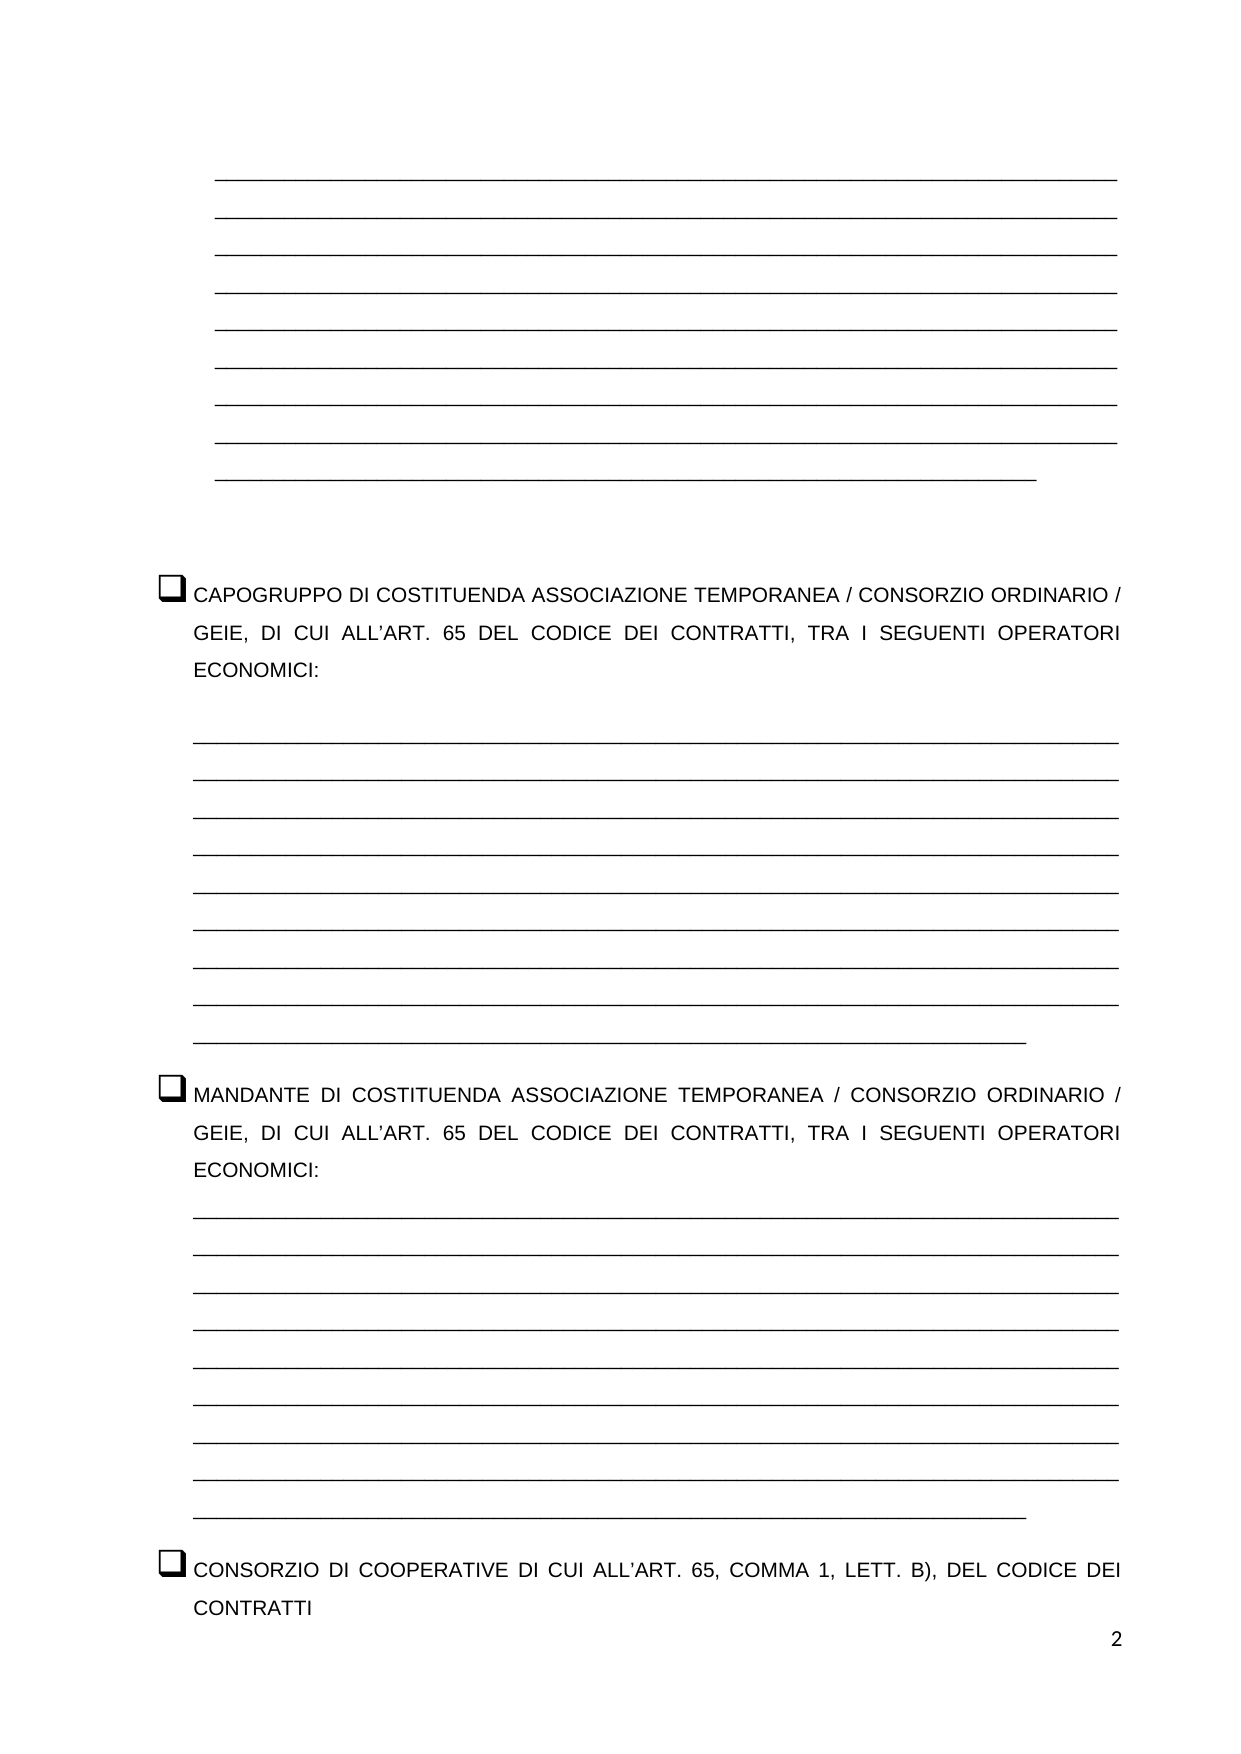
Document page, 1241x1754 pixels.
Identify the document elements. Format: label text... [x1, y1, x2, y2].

list CAPOGRUPPO DI COSTITUENDA ASSOCIAZIONE TEMPORANEA / CONSORZIO ORDINARIO / GEIE, DI CUI ALL’ART. 65 DEL CODICE DEI CONTRATTI, TRA I SEGUENTI OPERATORI ECONOMICI: [156, 573, 1122, 685]
text ________________________________________________________________________________________________________________________________________________________________________________________________________________________________________________________________________________________________________________________________________________________________________________________________________________________________________________________________________________________________________________________________________________________________________________________________________________________________________________________________________________________________________________________________________ [193, 710, 1122, 1048]
list CONSORZIO DI COOPERATIVE DI CUI ALL’ART. 65, COMMA 1, LETT. B), DEL CODICE DEI CONTRATTI [156, 1548, 1122, 1623]
list MANDANTE DI COSTITUENDA ASSOCIAZIONE TEMPORANEA / CONSORZIO ORDINARIO / GEIE, DI CUI ALL’ART. 65 DEL CODICE DEI CONTRATTI, TRA I SEGUENTI OPERATORI ECONOMICI: ________________________________________________________________________________________________________________________________________________________________________________________________________________________________________________________________________________________________________________________________________________________________________________________________________________________________________________________________________________________________________________________________________________________________________________________________________________________________________________________________________________________________________________________________________ [156, 1073, 1122, 1523]
text _______________________________________________________________________________________________________________________________________________________________________________________________________________________________________________________________________________________________________________________________________________________________________________________________________________________________________________________________________________________________________________________________________________________________________________________________________________________________________________________________________________________________________________________ [215, 148, 1122, 485]
